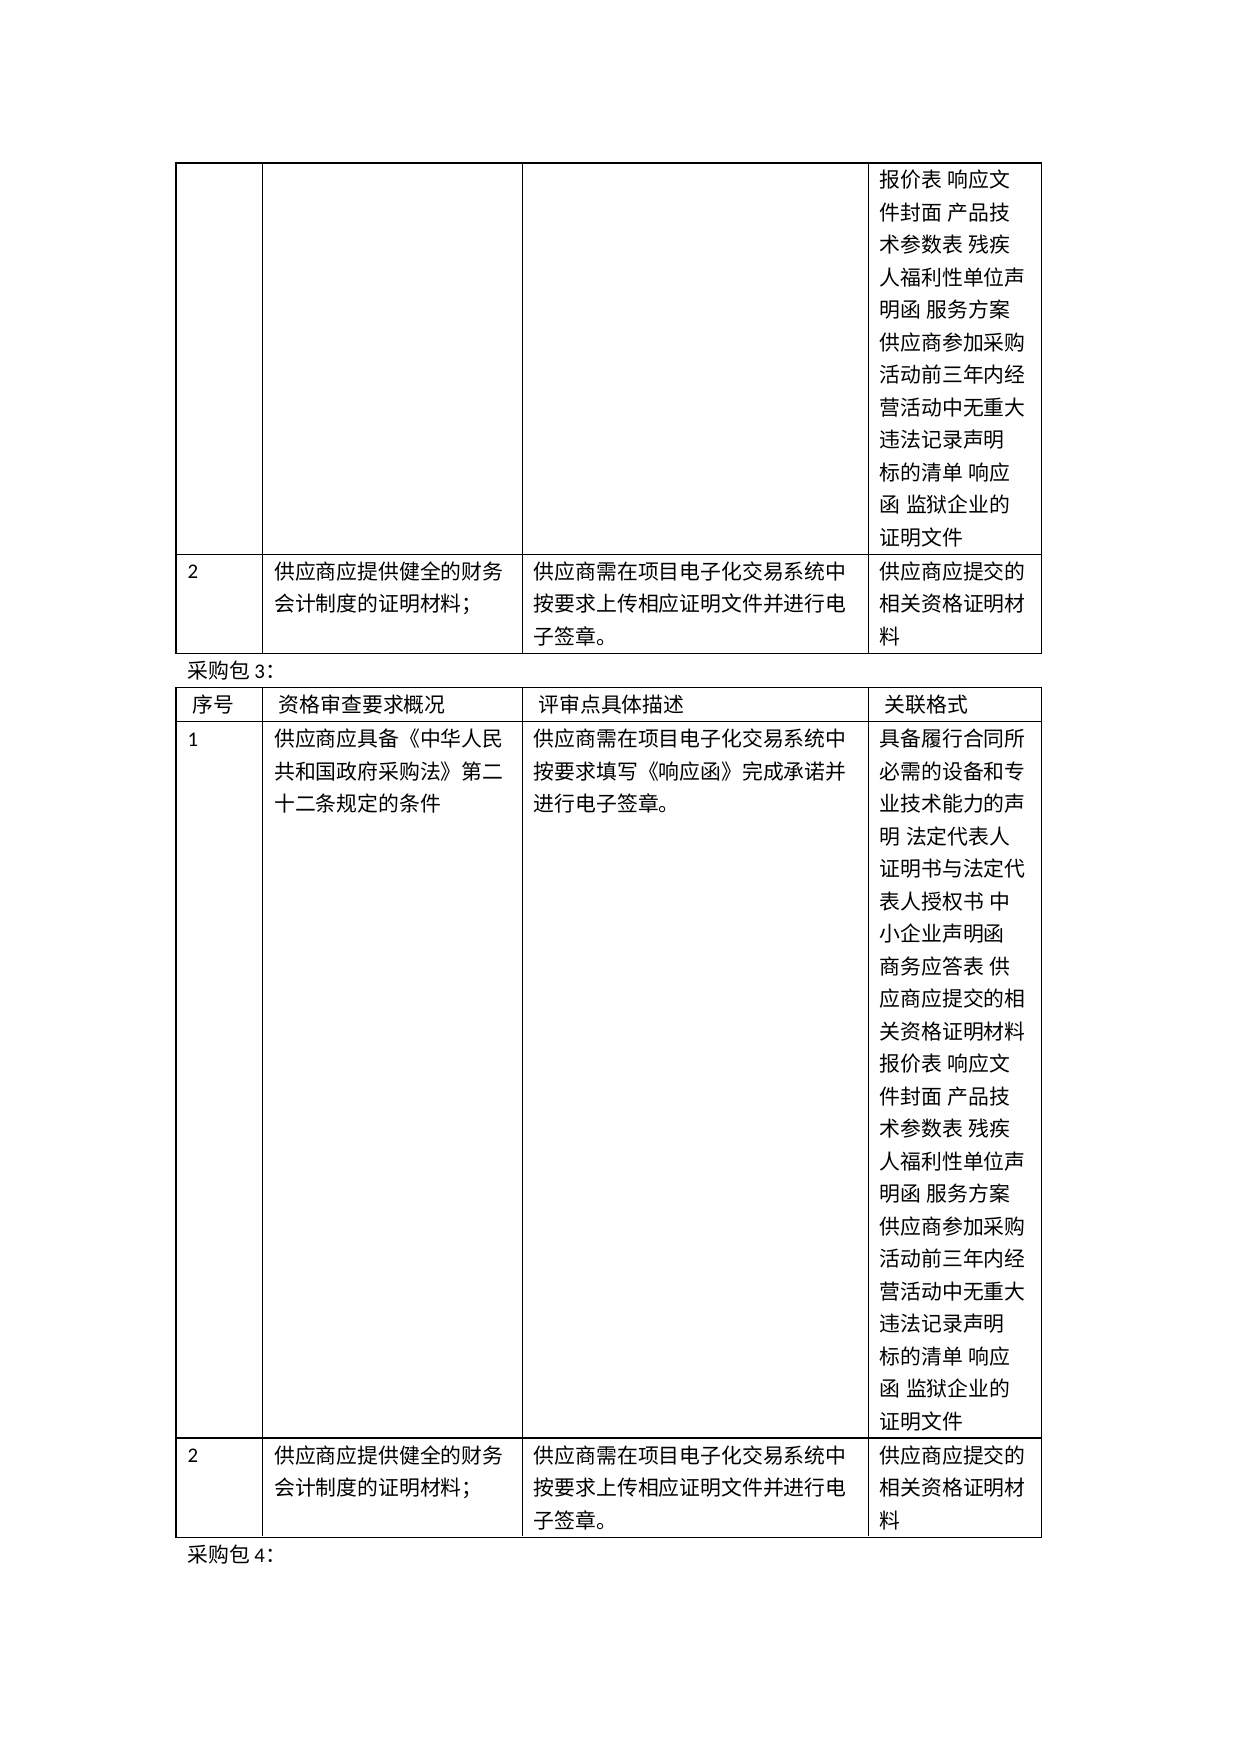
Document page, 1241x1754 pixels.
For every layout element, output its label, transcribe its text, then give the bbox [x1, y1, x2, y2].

table_cell 供应商需在项目电子化交易系统中按要求填写《响应函》完成承诺并进行电子签章。 [523, 722, 868, 1437]
table_cell 供应商应提交的相关资格证明材料 [869, 555, 1041, 653]
table_cell 1 [177, 164, 262, 553]
table_cell 供应商应提交的相关资格证明材料 [869, 1439, 1041, 1536]
table_cell 供应商应提供健全的财务会计制度的证明材料； [263, 555, 522, 653]
table_cell 供应商需在项目电子化交易系统中按要求上传相应证明文件并进行电子签章。 [523, 1439, 868, 1536]
text 采购包4： [187, 1538, 1053, 1570]
table_cell 1 [177, 722, 262, 1437]
table_header 关联格式 [869, 688, 1041, 721]
table_cell 2 [177, 555, 262, 653]
table_cell 具备履行合同所必需的设备和专业技术能力的声明 法定代表人证明书与法定代表人授权书 中小企业声明函 商务应答表 供应商应提交的相关资格证明材料 报价表 响应文件封面 产品技术参数表 残疾人福利性单位声明函 服务方案 供应商参加采购活动前三年内经营活动中无重大违法记录声明 标的清单 响应函 监狱企业的证明文件 [869, 722, 1041, 1437]
table_cell 供应商应提供健全的财务会计制度的证明材料； [263, 1439, 522, 1536]
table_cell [869, 164, 1041, 553]
table_cell 供应商需在项目电子化交易系统中按要求上传相应证明文件并进行电子签章。 [523, 555, 868, 653]
table_cell 2 [177, 1439, 262, 1536]
text 采购包3： [187, 654, 1053, 687]
table_header 评审点具体描述 [523, 688, 868, 721]
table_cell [263, 164, 522, 553]
table_header 资格审查要求概况 [263, 688, 522, 721]
table_header 序号 [177, 688, 262, 721]
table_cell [523, 164, 868, 553]
table_cell 供应商应具备《中华人民共和国政府采购法》第二十二条规定的条件 [263, 722, 522, 1437]
